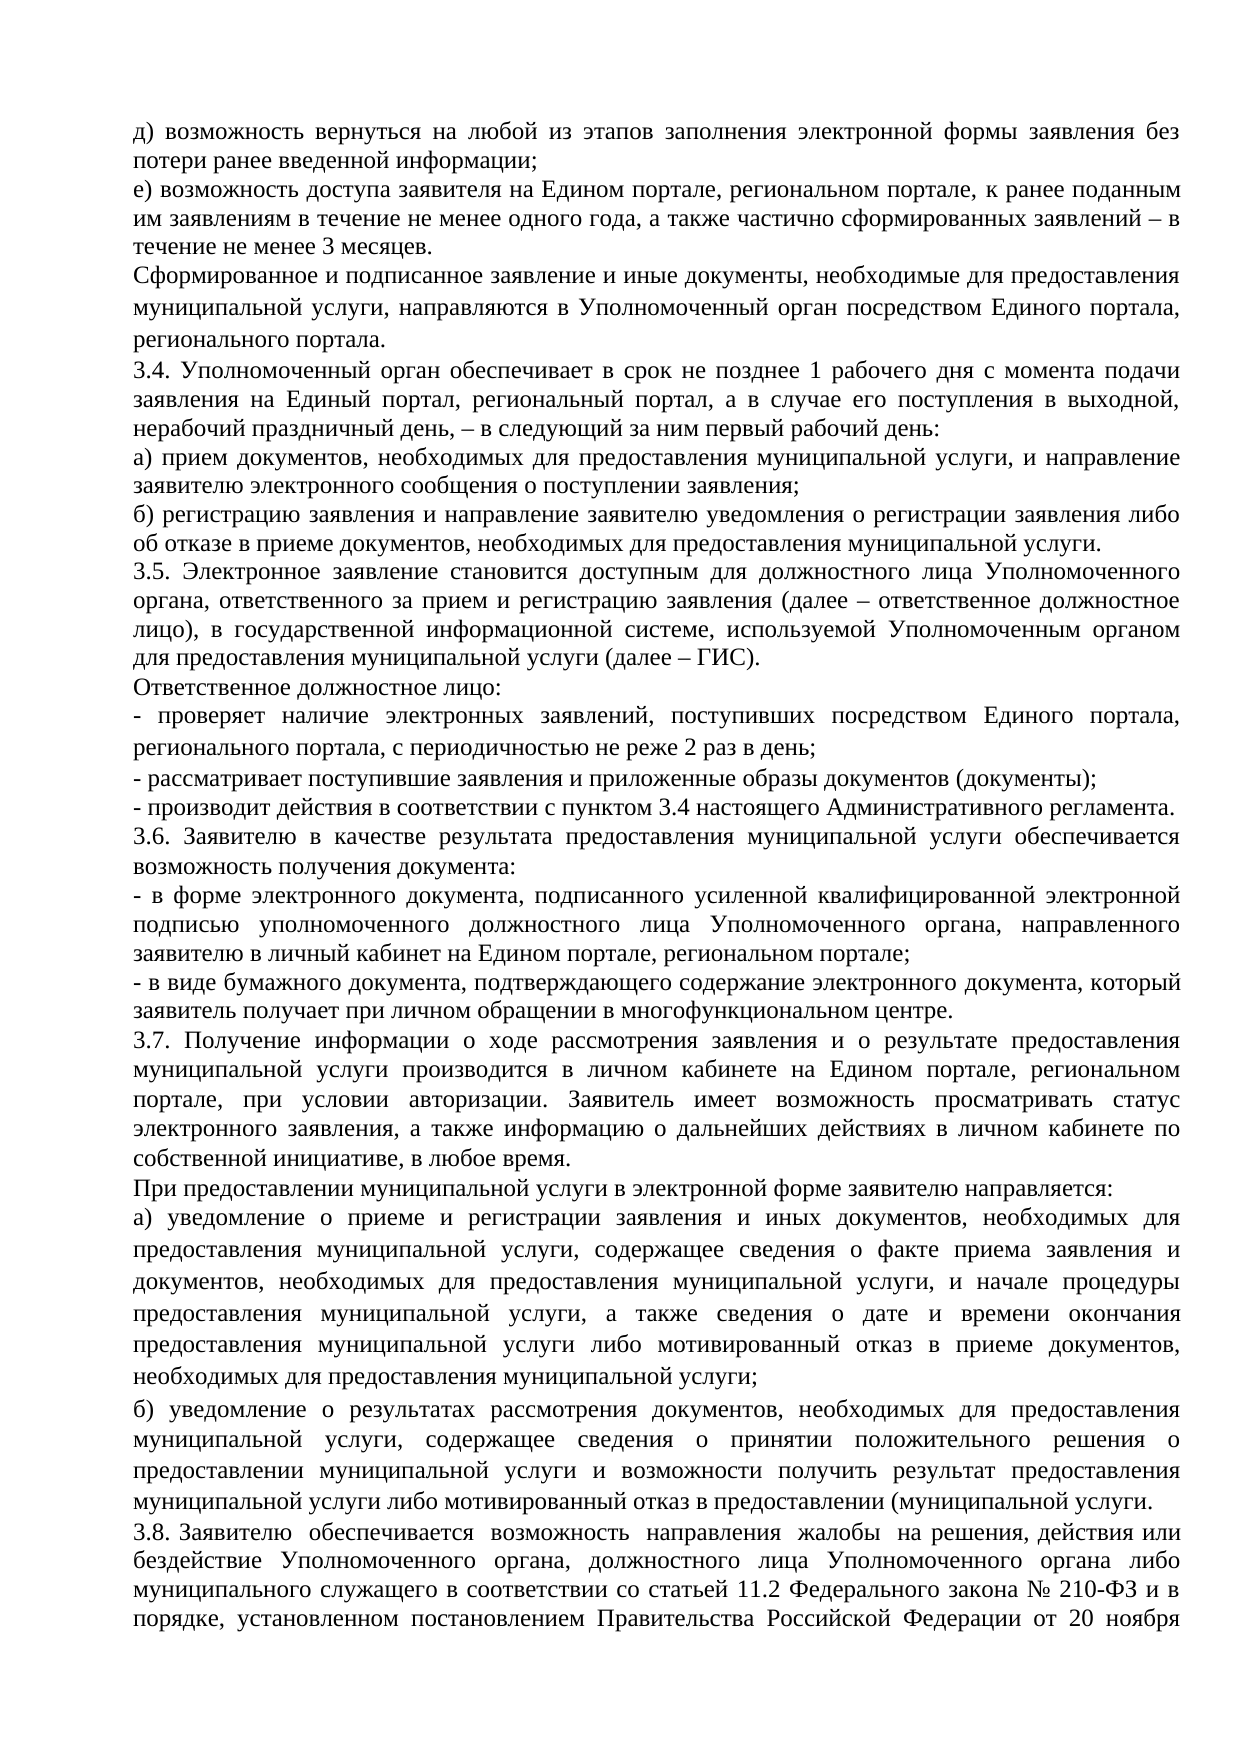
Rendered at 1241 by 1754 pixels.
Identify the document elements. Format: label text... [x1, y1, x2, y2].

text - рассматривает поступившие заявления и приложенные образы документов (документы); [133, 764, 1181, 793]
text Сформированное и подписанное заявление и иные документы, необходимые для предоставления муниципальной услуги, направляются в Уполномоченный орган посредством Единого портала, регионального портала. [133, 260, 1181, 353]
text б) регистрацию заявления и направление заявителю уведомления о регистрации заявления либо об отказе в приеме документов, необходимых для предоставления муниципальной услуги. [133, 499, 1181, 557]
text 3.7. Получение информации о ходе рассмотрения заявления и о результате предоставления муниципальной услуги производится в личном кабинете на Едином портале, региональном портале, при условии авторизации. Заявитель имеет возможность просматривать статус электронного заявления, а также информацию о дальнейших действиях в личном кабинете по собственной инициативе, в любое время. [133, 1025, 1181, 1172]
text д) возможность вернуться на любой из этапов заполнения электронной формы заявления без потери ранее введенной информации; [133, 117, 1181, 174]
text - проверяет наличие электронных заявлений, поступивших посредством Единого портала, регионального портала, с периодичностью не реже 2 раз в день; [133, 700, 1181, 761]
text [133, 1517, 1181, 1632]
text - производит действия в соответствии с пунктом 3.4 настоящего Административного регламента. [133, 793, 1181, 821]
text е) возможность доступа заявителя на Едином портале, региональном портале, к ранее поданным им заявлениям в течение не менее одного года, а также частично сформированных заявлений – в течение не менее 3 месяцев. [133, 174, 1181, 260]
text - в виде бумажного документа, подтверждающего содержание электронного документа, который заявитель получает при личном обращении в многофункциональном центре. [133, 967, 1181, 1024]
text 3.4. Уполномоченный орган обеспечивает в срок не позднее 1 рабочего дня с момента подачи заявления на Единый портал, региональный портал, а в случае его поступления в выходной, нерабочий праздничный день, – в следующий за ним первый рабочий день: [133, 356, 1181, 442]
text 3.6. Заявителю в качестве результата предоставления муниципальной услуги обеспечивается возможность получения документа: [133, 821, 1181, 880]
text а) прием документов, необходимых для предоставления муниципальной услуги, и направление заявителю электронного сообщения о поступлении заявления; [133, 442, 1181, 499]
text - в форме электронного документа, подписанного усиленной квалифицированной электронной подписью уполномоченного должностного лица Уполномоченного органа, направленного заявителю в личный кабинет на Едином портале, региональном портале; [133, 881, 1181, 966]
text 3.5. Электронное заявление становится доступным для должностного лица Уполномоченного органа, ответственного за прием и регистрацию заявления (далее – ответственное должностное лицо), в государственной информационной системе, используемой Уполномоченным органом для предоставления муниципальной услуги (далее – ГИС). [133, 557, 1181, 671]
text а) уведомление о приеме и регистрации заявления и иных документов, необходимых для предоставления муниципальной услуги, содержащее сведения о факте приема заявления и документов, необходимых для предоставления муниципальной услуги, и начале процедуры предоставления муниципальной услуги, а также сведения о дате и времени окончания предоставления муниципальной услуги либо мотивированный отказ в приеме документов, необходимых для предоставления муниципальной услуги; [133, 1202, 1181, 1390]
text б) уведомление о результатах рассмотрения документов, необходимых для предоставления муниципальной услуги, содержащее сведения о принятии положительного решения о предоставлении муниципальной услуги и возможности получить результат предоставления муниципальной услуги либо мотивированный отказ в предоставлении (муниципальной услуги. [133, 1394, 1181, 1514]
text При предоставлении муниципальной услуги в электронной форме заявителю направляется: [133, 1173, 1181, 1202]
text Ответственное должностное лицо: [133, 672, 1181, 700]
